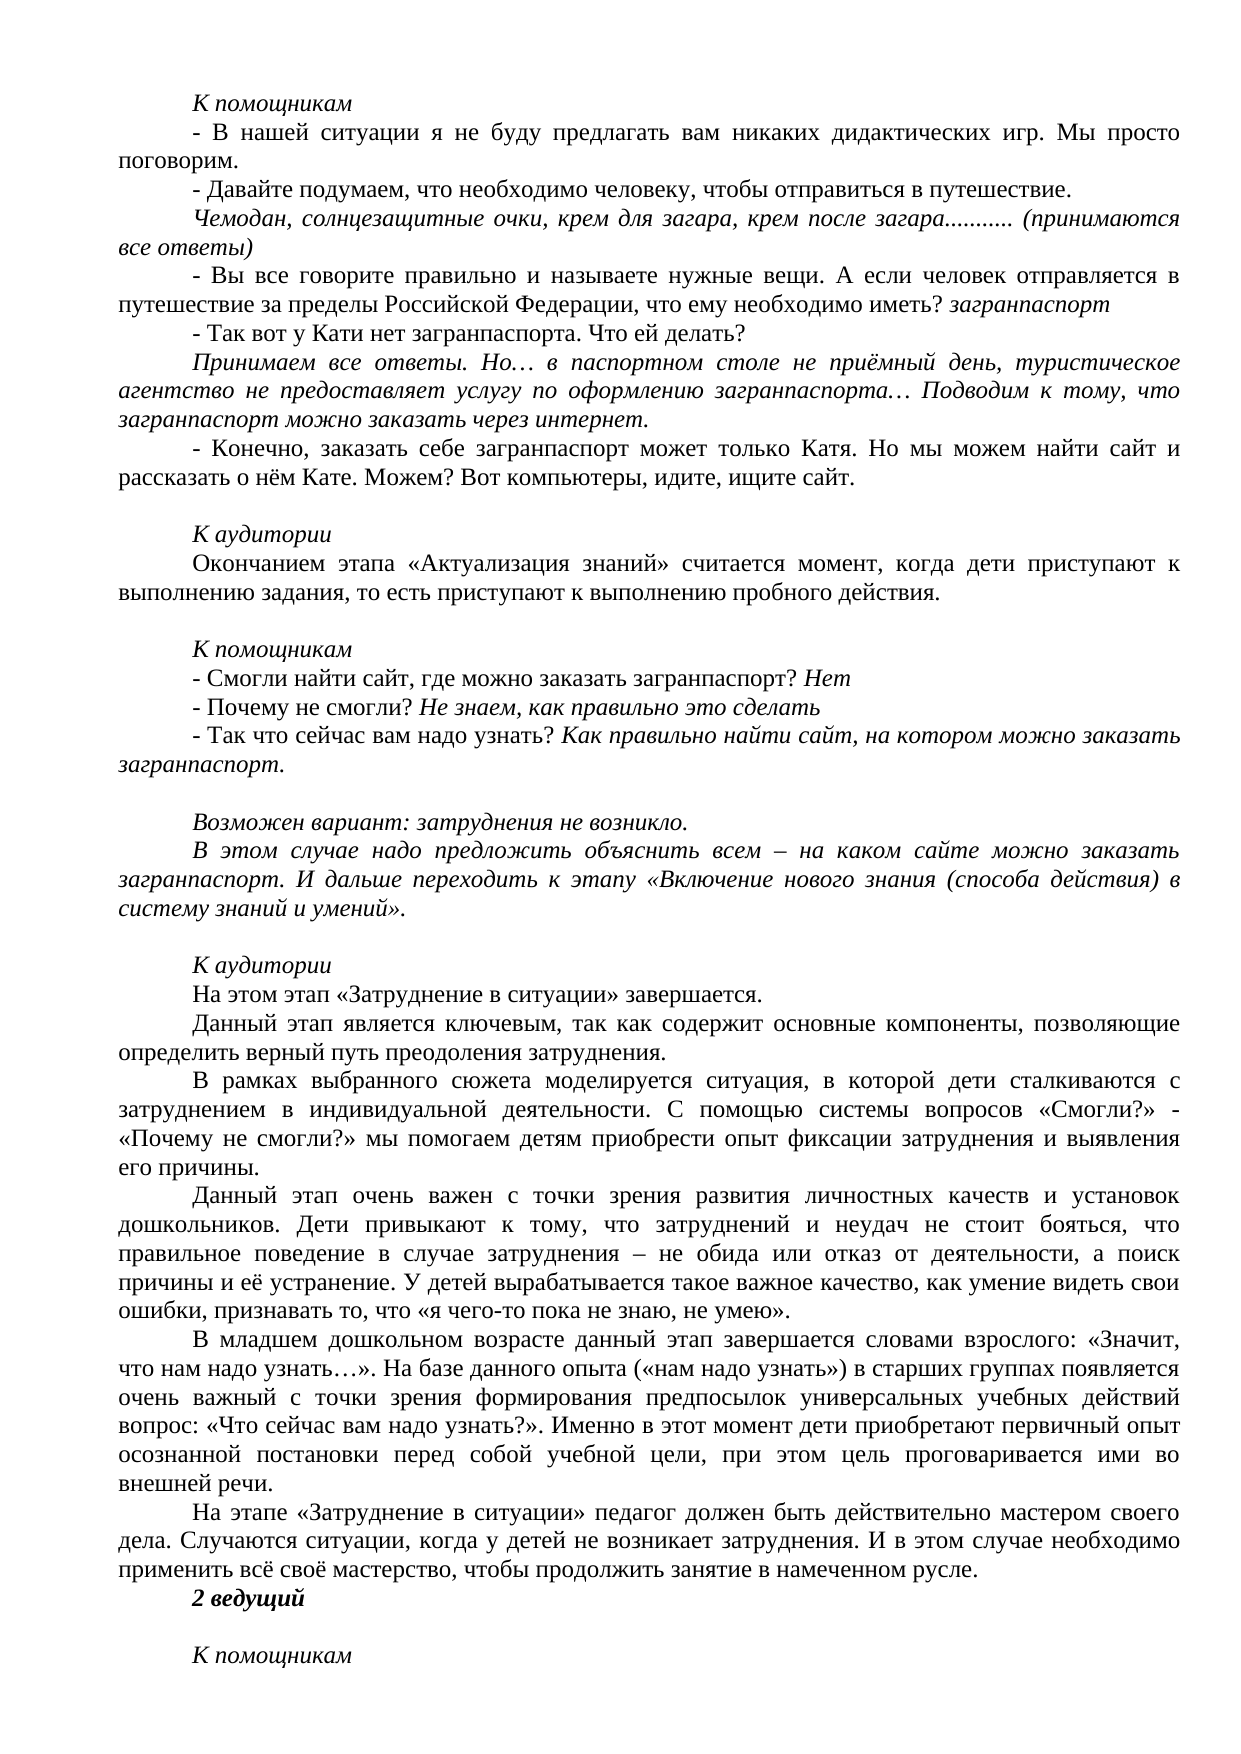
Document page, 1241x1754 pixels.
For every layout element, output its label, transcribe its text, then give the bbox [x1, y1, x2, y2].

text В рамках выбранного сюжета моделируется ситуация, в которой дети сталкиваются с затруднением в индивидуальной деятельности. С помощью системы вопросов «Смогли?» - «Почему не смогли?» мы помогаем детям приобрести опыт фиксации затруднения и выявления его причины. [118, 1065, 1181, 1180]
text В младшем дошкольном возрасте данный этап завершается словами взрослого: «Значит, что нам надо узнать…». На базе данного опыта («нам надо узнать») в старших группах появляется очень важный с точки зрения формирования предпосылок универсальных учебных действий вопрос: «Что сейчас вам надо узнать?». Именно в этот момент дети приобретают первичный опыт осознанной постановки перед собой учебной цели, при этом цель проговаривается ими во внешней речи. [118, 1324, 1181, 1497]
text - В нашей ситуации я не буду предлагать вам никаких дидактических игр. Мы просто поговорим. [118, 117, 1181, 174]
text - Так что сейчас вам надо узнать? Как правильно найти сайт, на котором можно заказать загранпаспорт. [118, 720, 1181, 778]
text Принимаем все ответы. Но… в паспортном столе не приёмный день, туристическое агентство не предоставляет услугу по оформлению загранпаспорта… Подводим к тому, что загранпаспорт можно заказать через интернет. [118, 347, 1181, 433]
text К помощникам [118, 634, 1181, 663]
text - Конечно, заказать себе загранпаспорт может только Катя. Но мы можем найти сайт и рассказать о нём Кате. Можем? Вот компьютеры, идите, ищите сайт. [118, 433, 1181, 490]
text В этом случае надо предложить объяснить всем – на каком сайте можно заказать загранпаспорт. И дальше переходить к этапу «Включение нового знания (способа действия) в систему знаний и умений». [118, 835, 1181, 922]
text К помощникам [118, 1640, 1181, 1669]
text - Давайте подумаем, что необходимо человеку, чтобы отправиться в путешествие. [118, 174, 1181, 203]
text К аудитории [118, 950, 1181, 979]
text К аудитории [118, 519, 1181, 548]
text - Вы все говорите правильно и называете нужные вещи. А если человек отправляется в путешествие за пределы Российской Федерации, что ему необходимо иметь? загранпаспорт [118, 260, 1181, 318]
text Чемодан, солнцезащитные очки, крем для загара, крем после загара........... (принимаются все ответы) [118, 203, 1181, 260]
text - Почему не смогли? Не знаем, как правильно это сделать [118, 692, 1181, 720]
text - Так вот у Кати нет загранпаспорта. Что ей делать? [118, 318, 1181, 347]
text Окончанием этапа «Актуализация знаний» считается момент, когда дети приступают к выполнению задания, то есть приступают к выполнению пробного действия. [118, 548, 1181, 605]
text 2 ведущий [118, 1583, 1181, 1612]
text На этапе «Затруднение в ситуации» педагог должен быть действительно мастером своего дела. Случаются ситуации, когда у детей не возникает затруднения. И в этом случае необходимо применить всё своё мастерство, чтобы продолжить занятие в намеченном русле. [118, 1497, 1181, 1583]
text Возможен вариант: затруднения не возникло. [118, 807, 1181, 835]
text К помощникам [118, 88, 1181, 117]
text На этом этап «Затруднение в ситуации» завершается. [118, 979, 1181, 1008]
text - Смогли найти сайт, где можно заказать загранпаспорт? Нет [118, 663, 1181, 692]
text Данный этап является ключевым, так как содержит основные компоненты, позволяющие определить верный путь преодоления затруднения. [118, 1008, 1181, 1065]
text Данный этап очень важен с точки зрения развития личностных качеств и установок дошкольников. Дети привыкают к тому, что затруднений и неудач не стоит бояться, что правильное поведение в случае затруднения – не обида или отказ от деятельности, а поиск причины и её устранение. У детей вырабатывается такое важное качество, как умение видеть свои ошибки, признавать то, что «я чего-то пока не знаю, не умею». [118, 1180, 1181, 1324]
